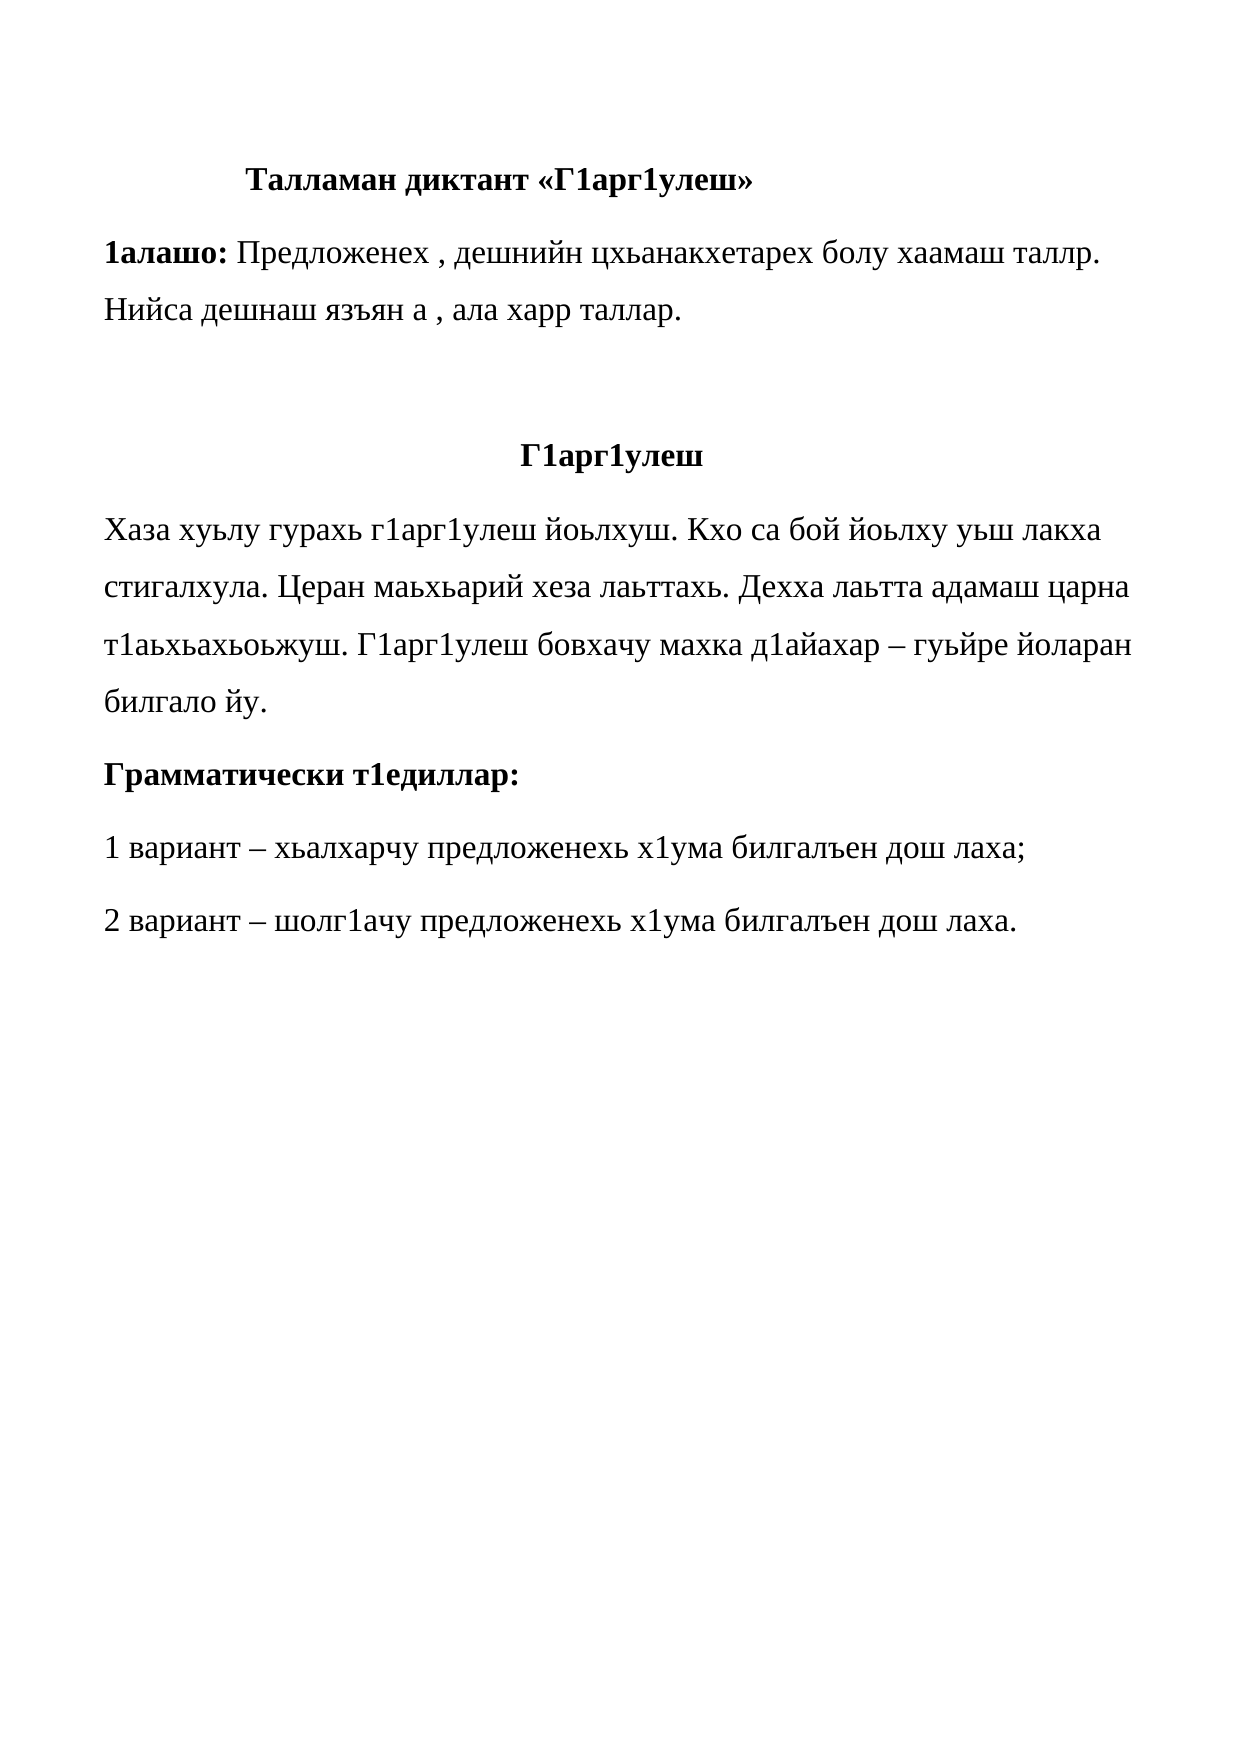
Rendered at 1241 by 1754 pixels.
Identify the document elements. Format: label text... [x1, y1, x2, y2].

text 2 вариант – шолг1ачу предложенехь х1ума билгалъен дош лаха. [103, 901, 1152, 939]
text 1алашо: Предложенех , дешнийн цхьанакхетарех болу хаамаш таллр. Нийса дешнаш язъян а , ала харр таллар. [103, 232, 1152, 328]
text 1 вариант – хьалхарчу предложенехь х1ума билгалъен дош лаха; [103, 827, 1152, 866]
text Г1арг1улеш [520, 436, 1152, 474]
text Грамматически т1едиллар: [103, 754, 1152, 793]
text Хаза хуьлу гурахь г1арг1улеш йоьлхуш. Кхо са бой йоьлху уьш лакха стигалхула. Церан маьхьарий хеза лаьттахь. Дехха лаьтта адамаш царна т1аьхьахьоьжуш. Г1арг1улеш бовхачу махка д1айахар – гуьйре йоларан билгало йу. [103, 509, 1152, 719]
text Талламан диктант «Г1арг1улеш» [103, 159, 1152, 197]
